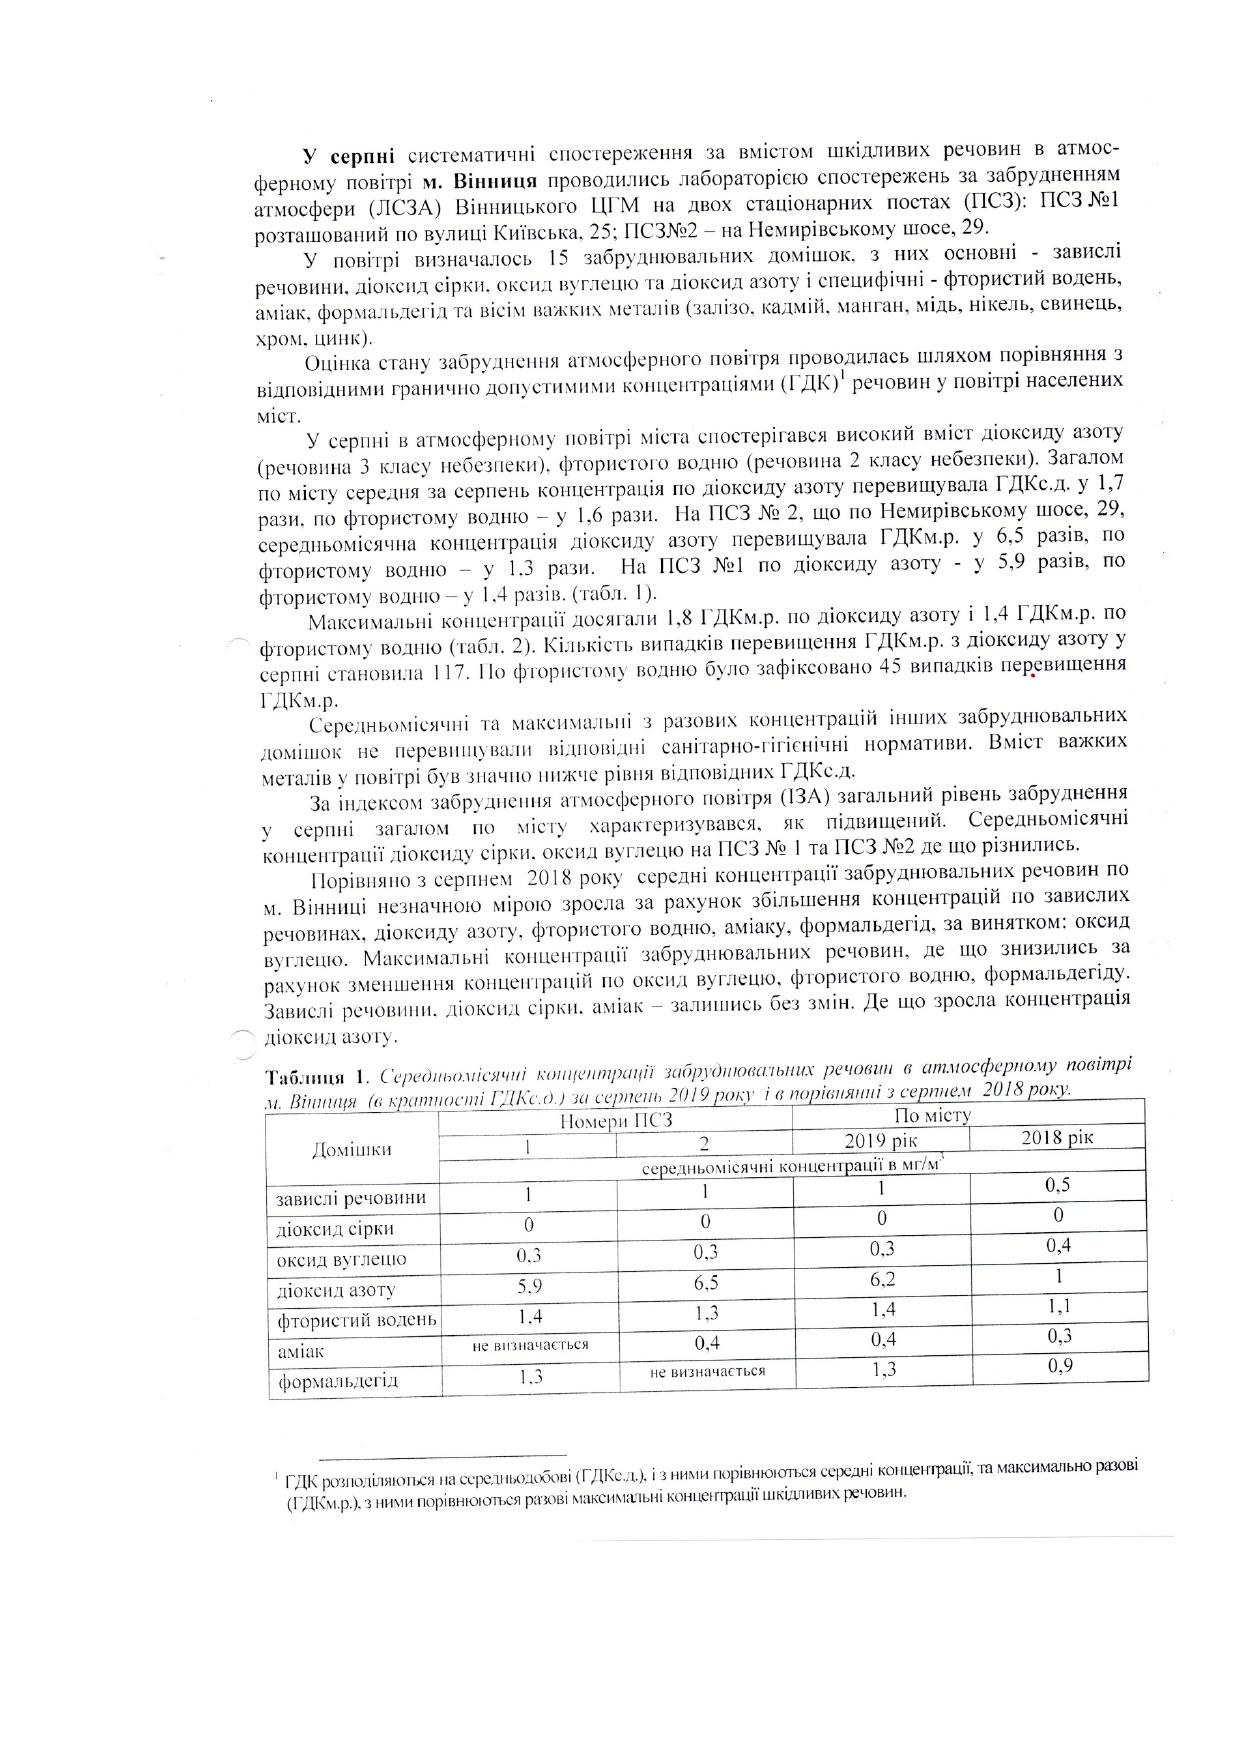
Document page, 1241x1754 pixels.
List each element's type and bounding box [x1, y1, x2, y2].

picture [147, 88, 1175, 1541]
